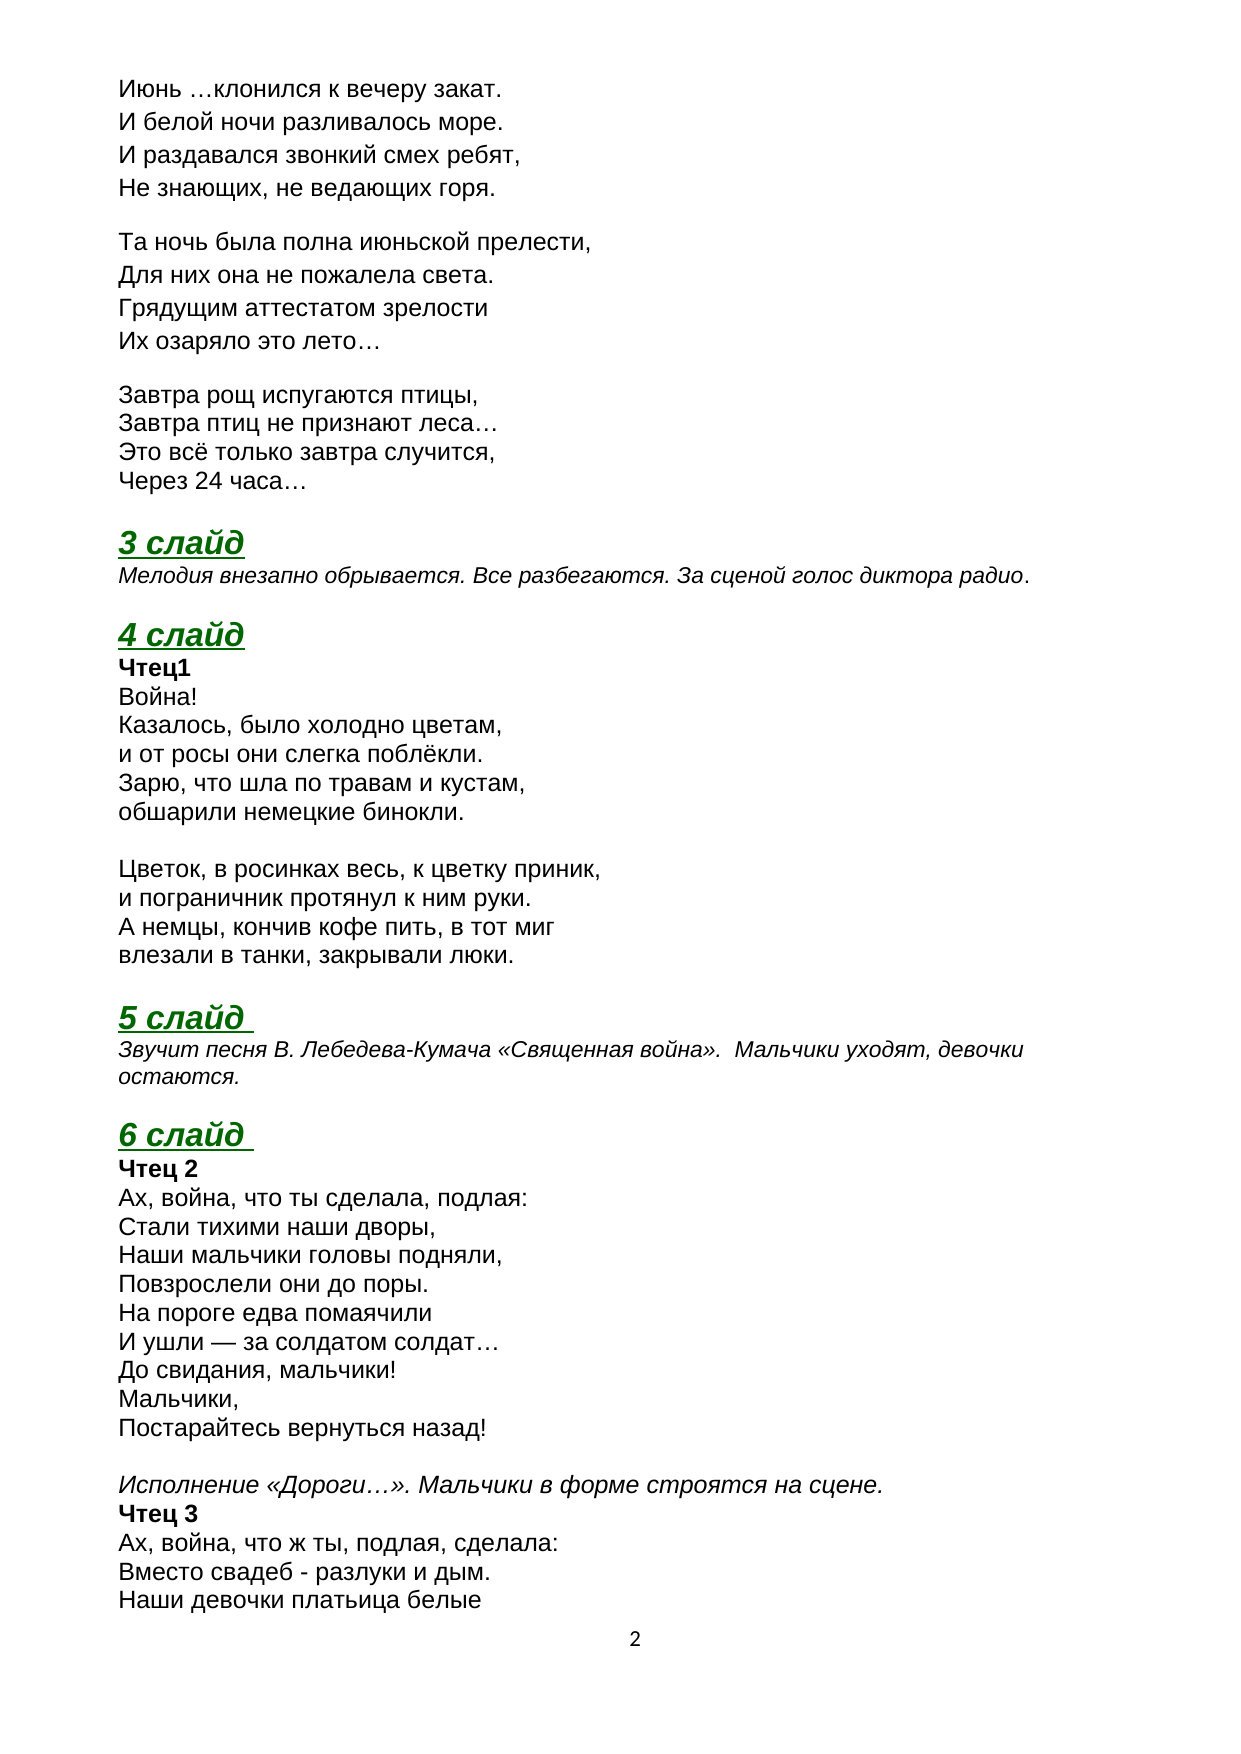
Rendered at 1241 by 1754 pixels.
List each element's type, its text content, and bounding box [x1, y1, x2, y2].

text 5 слайд [118, 969, 1152, 1036]
text 6 слайд [118, 1116, 1152, 1154]
text 4 слайд [118, 614, 1152, 653]
text Мелодия внезапно обрывается. Все разбегаются. За сценой голос диктора радио. [118, 562, 1152, 588]
text Исполнение «Дороги…». Мальчики в форме строятся на сцене. [118, 1441, 1152, 1499]
text Звучит песня В. Лебедева-Кумача «Священная война». Мальчики уходят, девочки остаются. [118, 1036, 1152, 1089]
text Это всё только завтра случится, [118, 437, 1152, 466]
text Чтец 2 [118, 1154, 1152, 1183]
text Завтра рощ испугаются птицы, [118, 380, 1152, 408]
text Война! [118, 682, 1152, 711]
text 3 слайд [118, 523, 1152, 562]
text Ах, война, что ты сделала, подлая: Стали тихими наши дворы, Наши мальчики головы подняли, Повзрослели они до поры. На пороге едва помаячили И ушли — за солдатом солдат… До свидания, мальчики! Мальчики, Постарайтесь вернуться назад! [118, 1183, 1152, 1441]
text Казалось, было холодно цветам, и от росы они слегка поблёкли. Зарю, что шла по травам и кустам, обшарили немецкие бинокли. Цветок, в росинках весь, к цветку приник, и пограничник протянул к ним руки. А немцы, кончив кофе пить, в тот миг влезали в танки, закрывали люки. [118, 711, 1152, 969]
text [118, 1499, 1152, 1614]
text Июнь …клонился к вечеру закат. И белой ночи разливалось море. И раздавался звонкий смех ребят, Не знающих, не ведающих горя. [118, 74, 1152, 202]
text Чтец1 [118, 653, 1152, 682]
text Через 24 часа… [118, 466, 1152, 495]
text Та ночь была полна июньской прелести, Для них она не пожалела света. Грядущим аттестатом зрелости Их озаряло это лето… [118, 227, 1152, 354]
text Завтра птиц не признают леса… [118, 408, 1152, 437]
